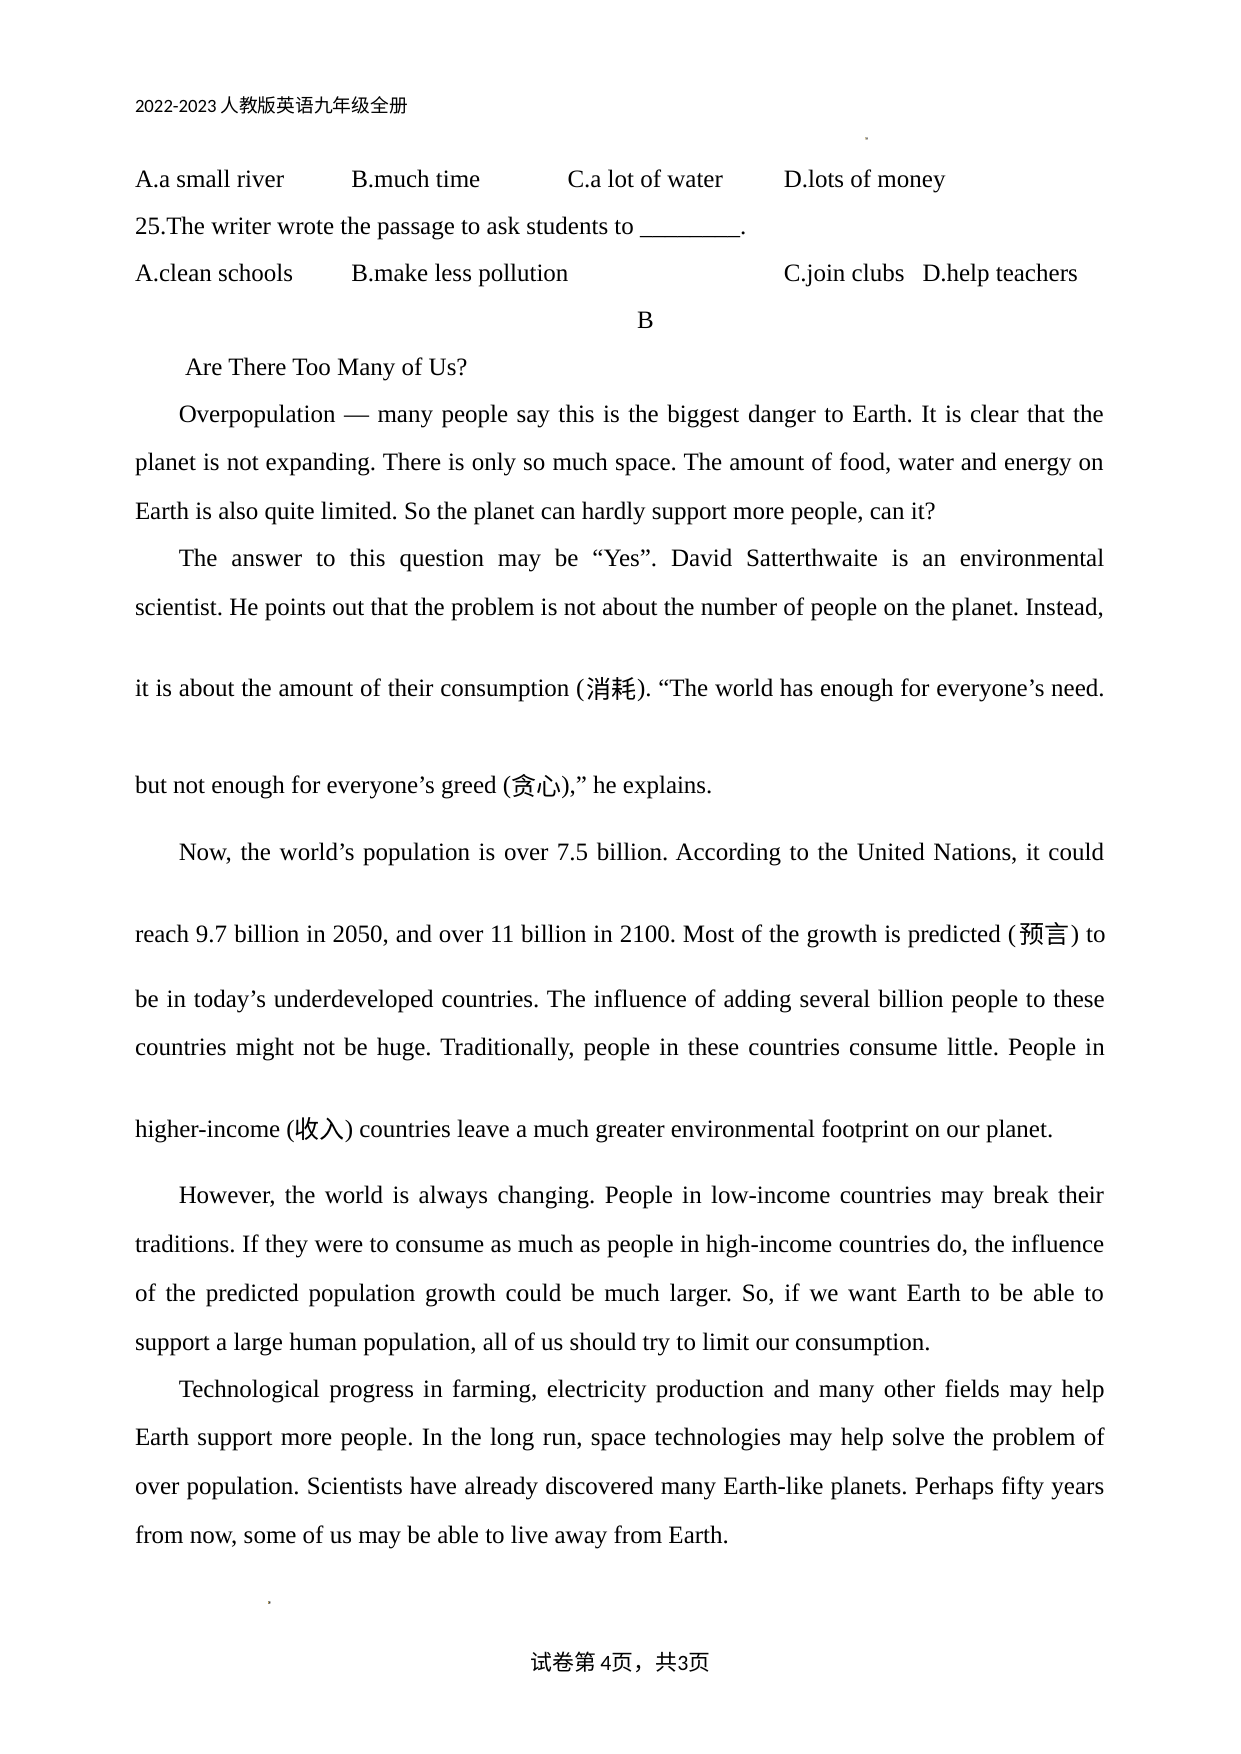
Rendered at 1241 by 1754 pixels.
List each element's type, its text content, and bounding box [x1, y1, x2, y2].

text A.a small river B.much time C.a lot of water D.lots of money [135, 162, 1106, 195]
text B [135, 303, 1106, 336]
text However, the world is always changing. People in low-income countries may break their traditions. If they were to consume as much as people in high-income countries do, the influence of the predicted population growth could be much larger. So, if we want Earth to be able to support a large human population, all of us should try to limit our consumption. [135, 1179, 1106, 1357]
text Now, the world’s population is over 7.5 billion. According to the United Nations, it could reach 9.7 billion in 2050, and over 11 billion in 2100. Most of the growth is predicted (预言) to be in today’s underdeveloped countries. The influence of adding several billion people to these countries might not be huge. Traditionally, people in these countries consume little. People in higher-income (收入) countries leave a much greater environmental footprint on our planet. [135, 836, 1106, 1161]
text 25.The writer wrote the passage to ask students to ________. [135, 209, 1106, 242]
text Technological progress in farming, electricity production and many other fields may help Earth support more people. In the long run, space technologies may help solve the problem of over population. Scientists have already discovered many Earth-like planets. Perhaps fifty years from now, some of us may be able to live away from Earth. [135, 1372, 1106, 1551]
text The answer to this question may be “Yes”. David Satterthwaite is an environmental scientist. He points out that the problem is not about the number of people on the planet. Instead, it is about the amount of their consumption (消耗). “The world has enough for everyone’s need. but not enough for everyone’s greed (贪心),” he explains. [135, 541, 1106, 817]
text A.clean schools B.make less pollution C.join clubs D.help teachers [135, 256, 1106, 289]
text Are There Too Many of Us? [135, 350, 1106, 382]
text Overpopulation — many people say this is the biggest danger to Earth. It is clear that the planet is not expanding. There is only so much space. The amount of food, water and energy on Earth is also quite limited. So the planet can hardly support more people, can it? [135, 397, 1106, 527]
